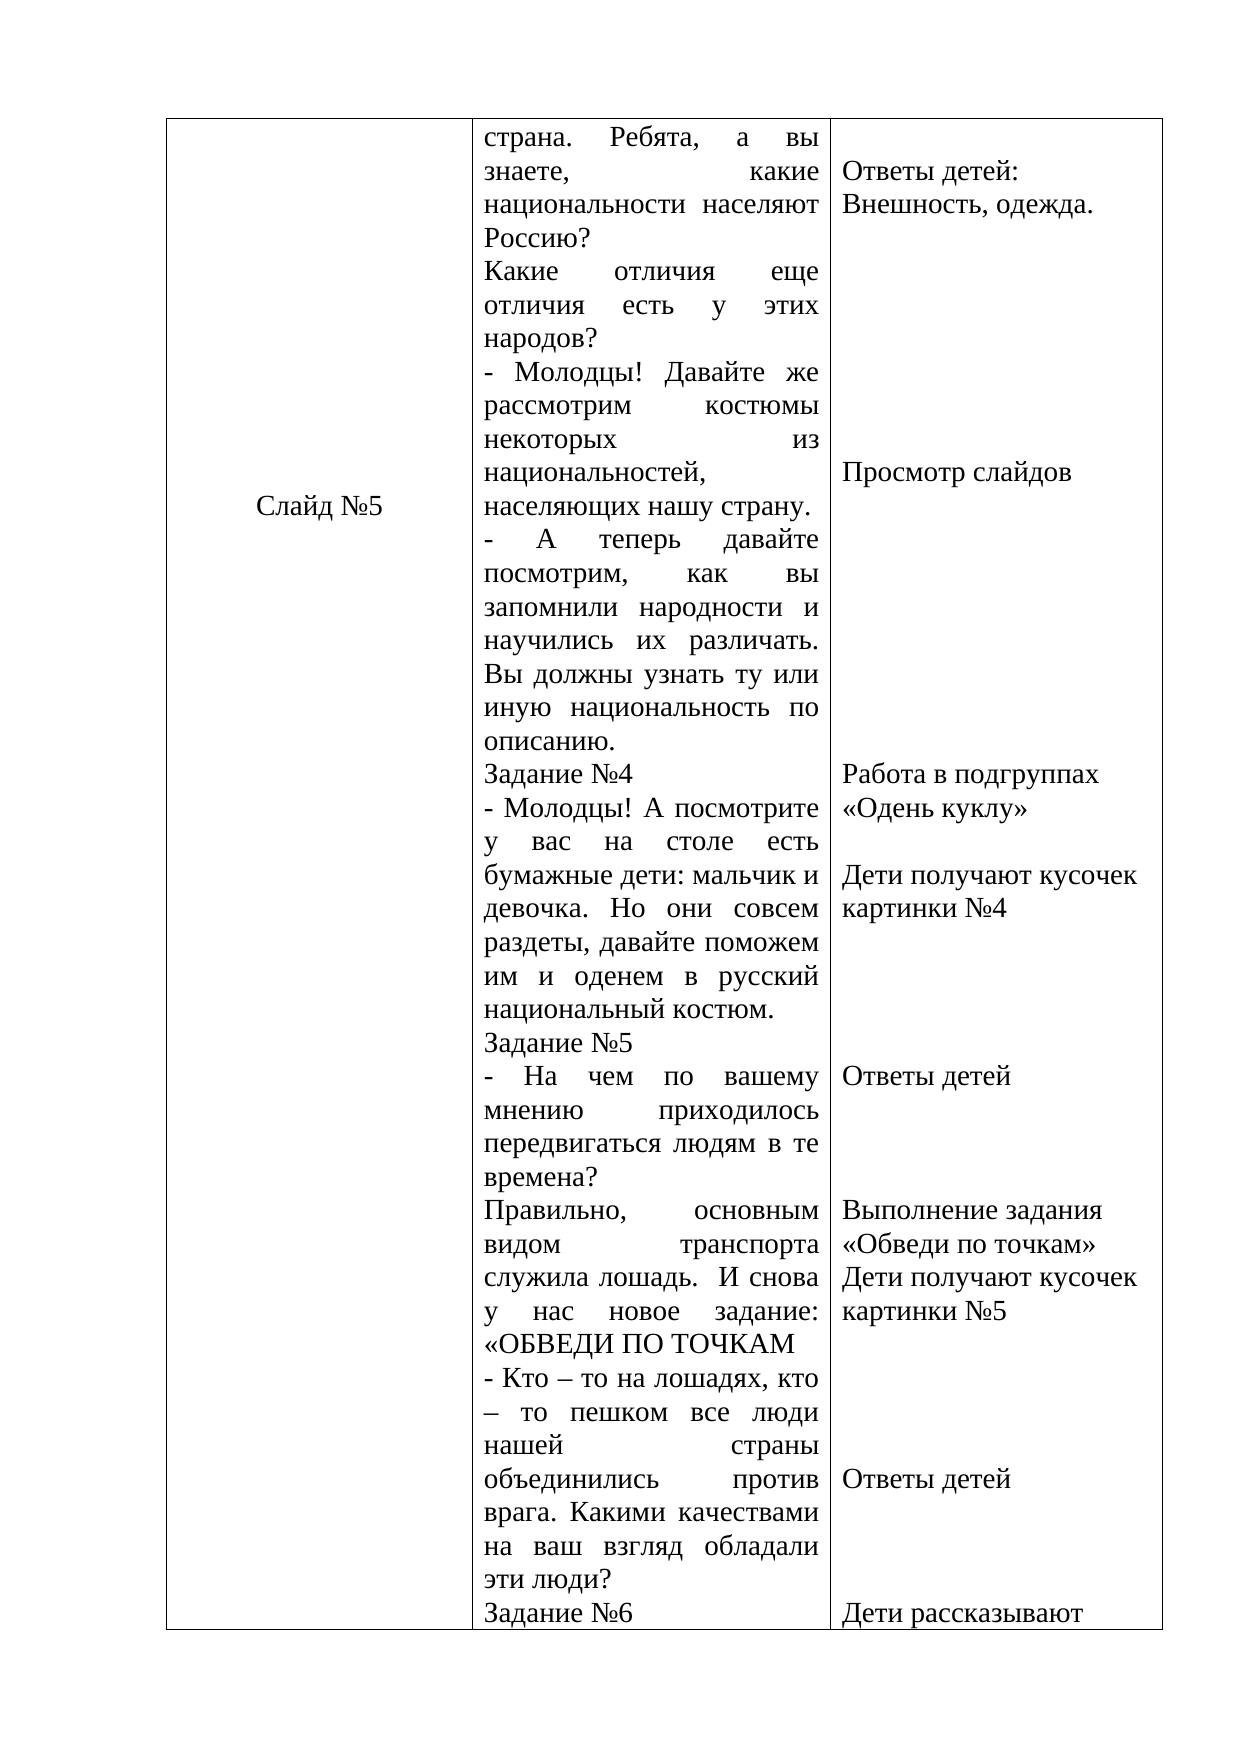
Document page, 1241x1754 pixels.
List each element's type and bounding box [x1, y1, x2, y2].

table_cell [167, 119, 472, 1628]
table_cell [831, 119, 1162, 1628]
table_cell [473, 119, 830, 1628]
